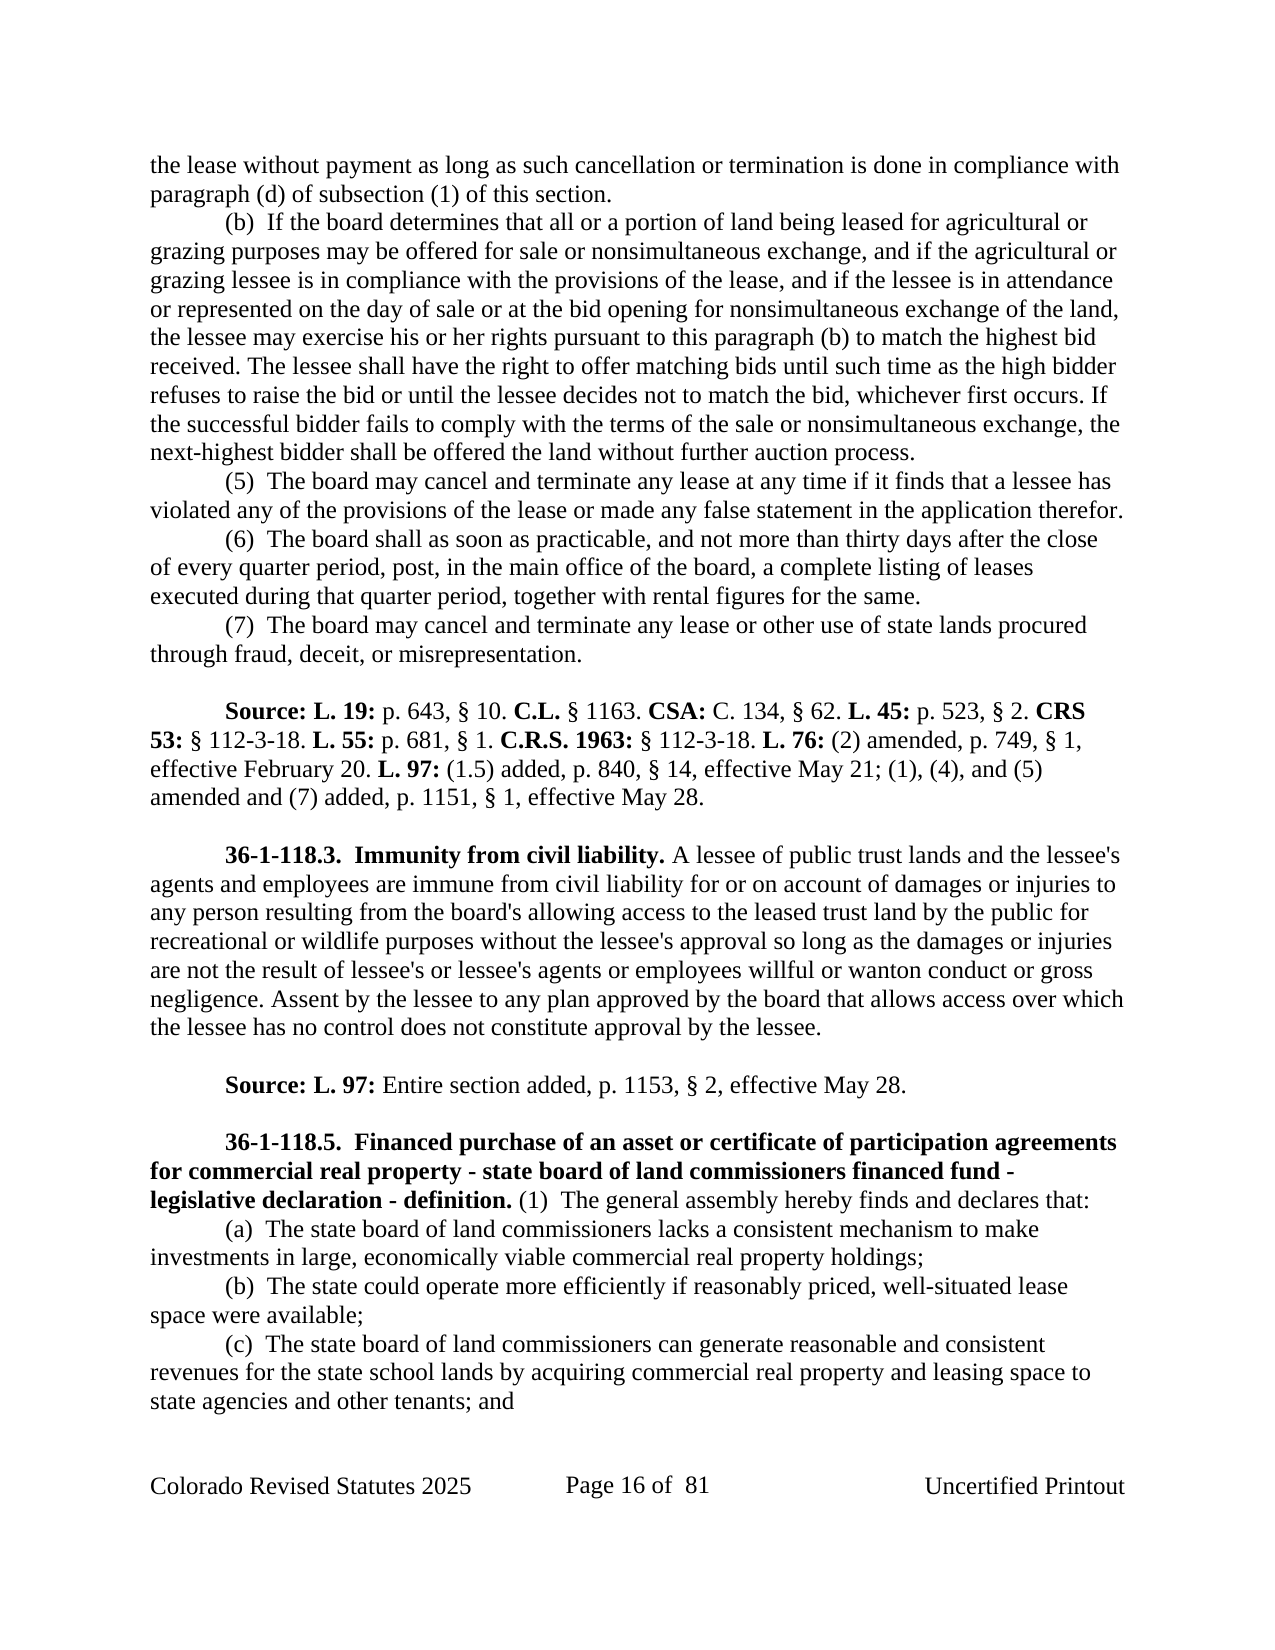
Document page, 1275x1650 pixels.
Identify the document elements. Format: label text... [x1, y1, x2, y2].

text (5) The board may cancel and terminate any lease at any time if it finds that a lessee has violated any of the provisions of the lease or made any false statement in the application therefor. [150, 466, 1125, 524]
text (b) The state could operate more efficiently if reasonably priced, well-situated lease space were available; [150, 1271, 1125, 1329]
text (6) The board shall as soon as practicable, and not more than thirty days after the close of every quarter period, post, in the main office of the board, a complete listing of leases executed during that quarter period, together with rental figures for the same. [150, 524, 1125, 610]
text Source: L. 97: Entire section added, p. 1153, § 2, effective May 28. [150, 1070, 1125, 1099]
text Source: L. 19: p. 643, § 10. C.L. § 1163. CSA: C. 134, § 62. L. 45: p. 523, § 2. CRS 53: § 112-3-18. L. 55: p. 681, § 1. C.R.S. 1963: § 112-3-18. L. 76: (2) amended, p. 749, § 1, effective February 20. L. 97: (1.5) added, p. 840, § 14, effective May 21; (1), (4), and (5) amended and (7) added, p. 1151, § 1, effective May 28. [150, 696, 1125, 811]
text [150, 150, 1125, 207]
text (c) The state board of land commissioners can generate reasonable and consistent revenues for the state school lands by acquiring commercial real property and leasing space to state agencies and other tenants; and [150, 1329, 1125, 1415]
text (7) The board may cancel and terminate any lease or other use of state lands procured through fraud, deceit, or misrepresentation. [150, 610, 1125, 667]
text (b) If the board determines that all or a portion of land being leased for agricultural or grazing purposes may be offered for sale or nonsimultaneous exchange, and if the agricultural or grazing lessee is in compliance with the provisions of the lease, and if the lessee is in attendance or represented on the day of sale or at the bid opening for nonsimultaneous exchange of the land, the lessee may exercise his or her rights pursuant to this paragraph (b) to match the highest bid received. The lessee shall have the right to offer matching bids until such time as the high bidder refuses to raise the bid or until the lessee decides not to match the bid, whichever first occurs. If the successful bidder fails to comply with the terms of the sale or nonsimultaneous exchange, the next-highest bidder shall be offered the land without further auction process. [150, 207, 1125, 466]
text (a) The state board of land commissioners lacks a consistent mechanism to make investments in large, economically viable commercial real property holdings; [150, 1214, 1125, 1271]
text 36-1-118.3. Immunity from civil liability. A lessee of public trust lands and the lessee's agents and employees are immune from civil liability for or on account of damages or injuries to any person resulting from the board's allowing access to the leased trust land by the public for recreational or wildlife purposes without the lessee's approval so long as the damages or injuries are not the result of lessee's or lessee's agents or employees willful or wanton conduct or gross negligence. Assent by the lessee to any plan approved by the board that allows access over which the lessee has no control does not constitute approval by the lessee. [150, 840, 1125, 1041]
text 36-1-118.5. Financed purchase of an asset or certificate of participation agreements for commercial real property - state board of land commissioners financed fund - legislative declaration - definition. (1) The general assembly hereby finds and declares that: [150, 1127, 1125, 1214]
